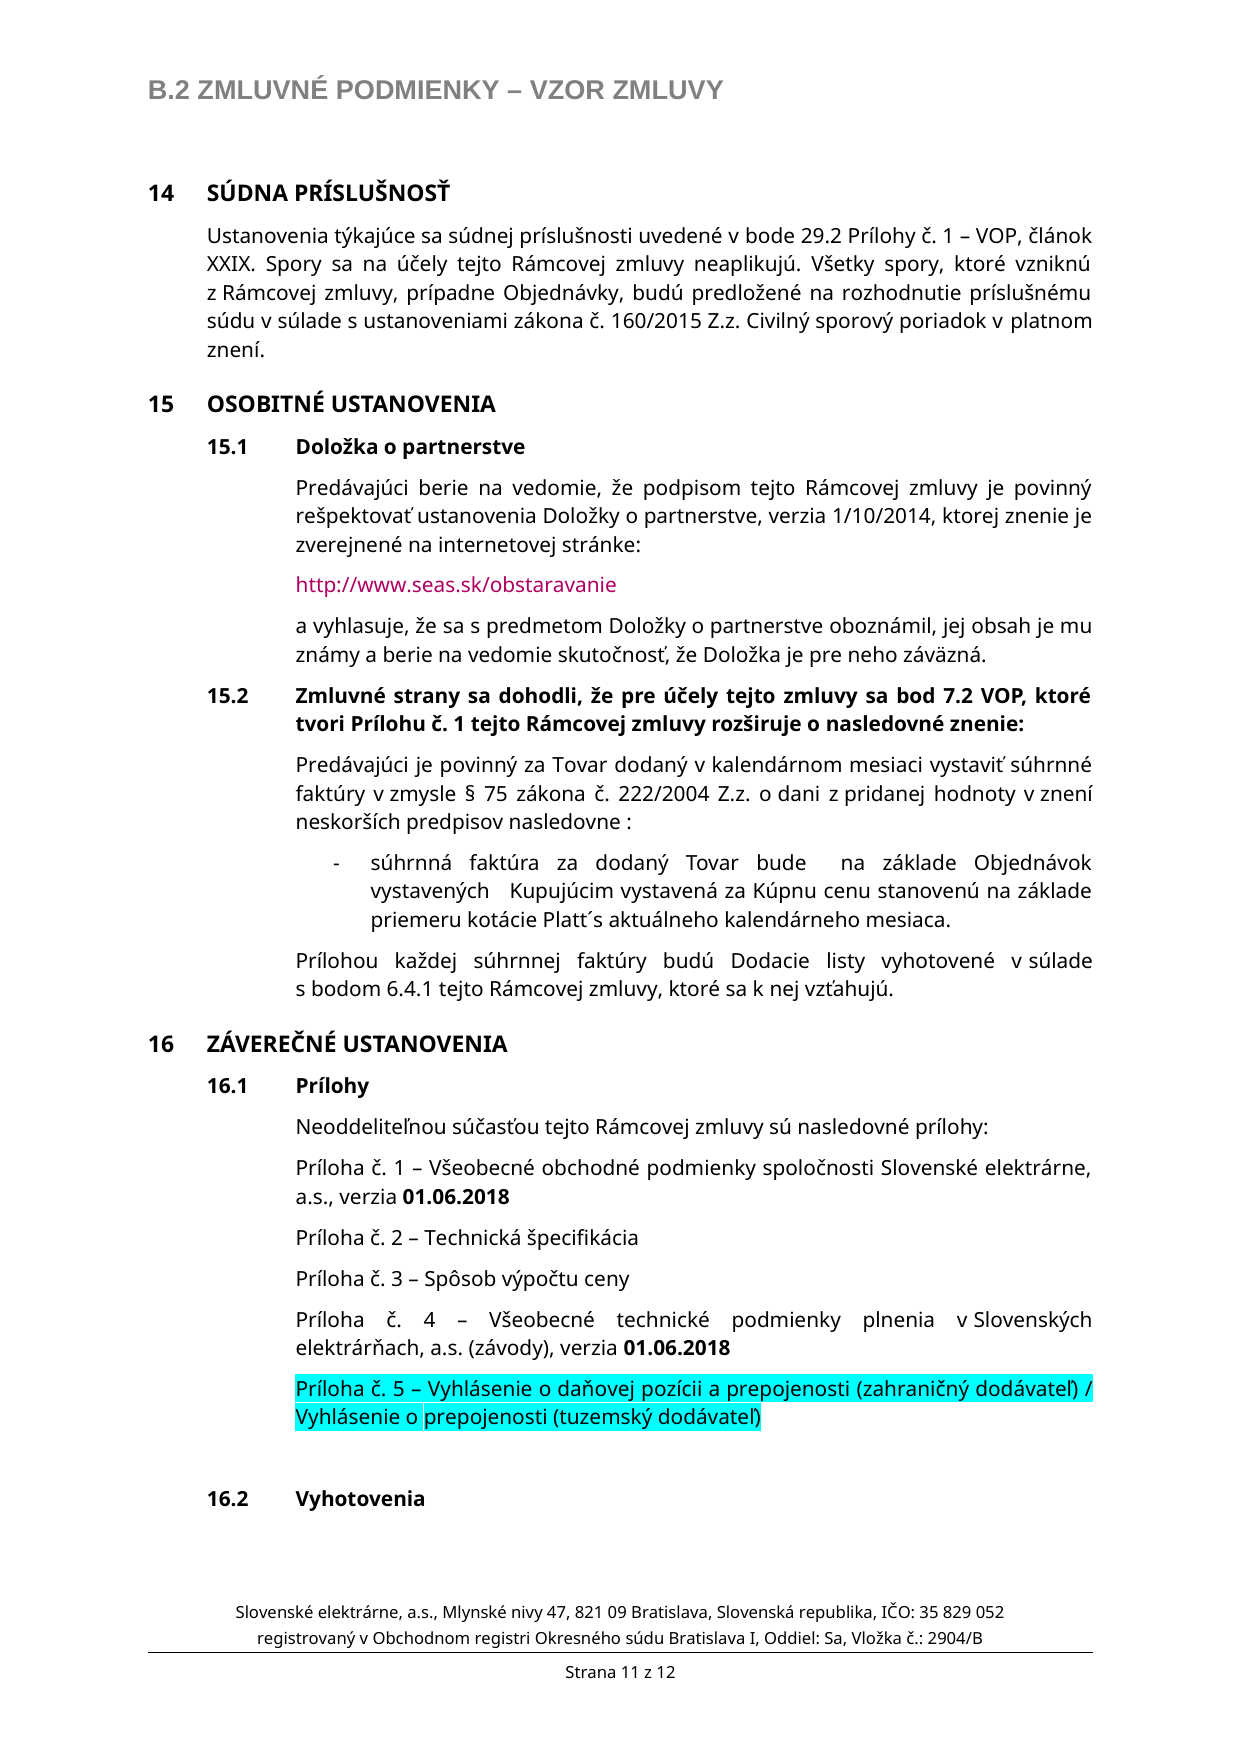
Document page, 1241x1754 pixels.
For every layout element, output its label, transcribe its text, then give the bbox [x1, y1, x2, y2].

text Príloha č. 2 – Technická špecifikácia [295, 1223, 1093, 1251]
text Príloha č. 3 – Spôsob výpočtu ceny [295, 1264, 1093, 1292]
text Prílohou každej súhrnnej faktúry budú Dodacie listy vyhotovené v súlade s bodom 6.4.1 tejto Rámcovej zmluvy, ktoré sa k nej vzťahujú. [295, 946, 1093, 1003]
text Predávajúci berie na vedomie, že podpisom tejto Rámcovej zmluvy je povinný rešpektovať ustanovenia Doložky o partnerstve, verzia 1/10/2014, ktorej znenie je zverejnené na internetovej stránke: [295, 473, 1093, 558]
text súdna príslušnosť [148, 177, 1093, 208]
text Neoddeliteľnou súčasťou tejto Rámcovej zmluvy sú nasledovné prílohy: [295, 1112, 1093, 1141]
text Ustanovenia týkajúce sa súdnej príslušnosti uvedené v bode 29.2 Prílohy č. 1 – VOP, článok XXIX. Spory sa na účely tejto Rámcovej zmluvy neaplikujú. Všetky spory, ktoré vzniknú z Rámcovej zmluvy, prípadne Objednávky, budú predložené na rozhodnutie príslušnému súdu v súlade s ustanoveniami zákona č. 160/2015 Z.z. Civilný sporový poriadok v platnom znení. [207, 221, 1093, 363]
text Vyhotovenia [207, 1484, 1093, 1513]
text Príloha č. 1 – Všeobecné obchodné podmienky spoločnosti Slovenské elektrárne, a.s., verzia 01.06.2018 [295, 1153, 1093, 1210]
text Príloha č. 4 – Všeobecné technické podmienky plnenia v Slovenských elektrárňach, a.s. (závody), verzia 01.06.2018 [295, 1305, 1093, 1362]
text osobitné ustanovenia [148, 388, 1093, 419]
text záverečné USTANOVENIA [148, 1028, 1093, 1059]
text Zmluvné strany sa dohodli, že pre účely tejto zmluvy sa bod 7.2 VOP, ktoré tvori Prílohu č. 1 tejto Rámcovej zmluvy rozširuje o nasledovné znenie: [207, 681, 1093, 738]
list súhrnná faktúra za dodaný Tovar bude na základe Objednávok vystavených Kupujúcim vystavená za Kúpnu cenu stanovenú na základe priemeru kotácie Platt´s aktuálneho kalendárneho mesiaca. [333, 848, 1093, 933]
text Predávajúci je povinný za Tovar dodaný v kalendárnom mesiaci vystaviť súhrnné faktúry v zmysle § 75 zákona č. 222/2004 Z.z. o dani z pridanej hodnoty v znení neskorších predpisov nasledovne : [295, 750, 1093, 836]
text a vyhlasuje, že sa s predmetom Doložky o partnerstve oboznámil, jej obsah je mu známy a berie na vedomie skutočnosť, že Doložka je pre neho záväzná. [295, 612, 1093, 668]
text Prílohy [207, 1072, 1093, 1100]
text Doložka o partnerstve [207, 432, 1093, 460]
text http://www.seas.sk/obstaravanie [295, 571, 1093, 599]
text Príloha č. 5 – Vyhlásenie o daňovej pozícii a prepojenosti (zahraničný dodávateľ) / Vyhlásenie o prepojenosti (tuzemský dodávateľ) [295, 1402, 1093, 1431]
